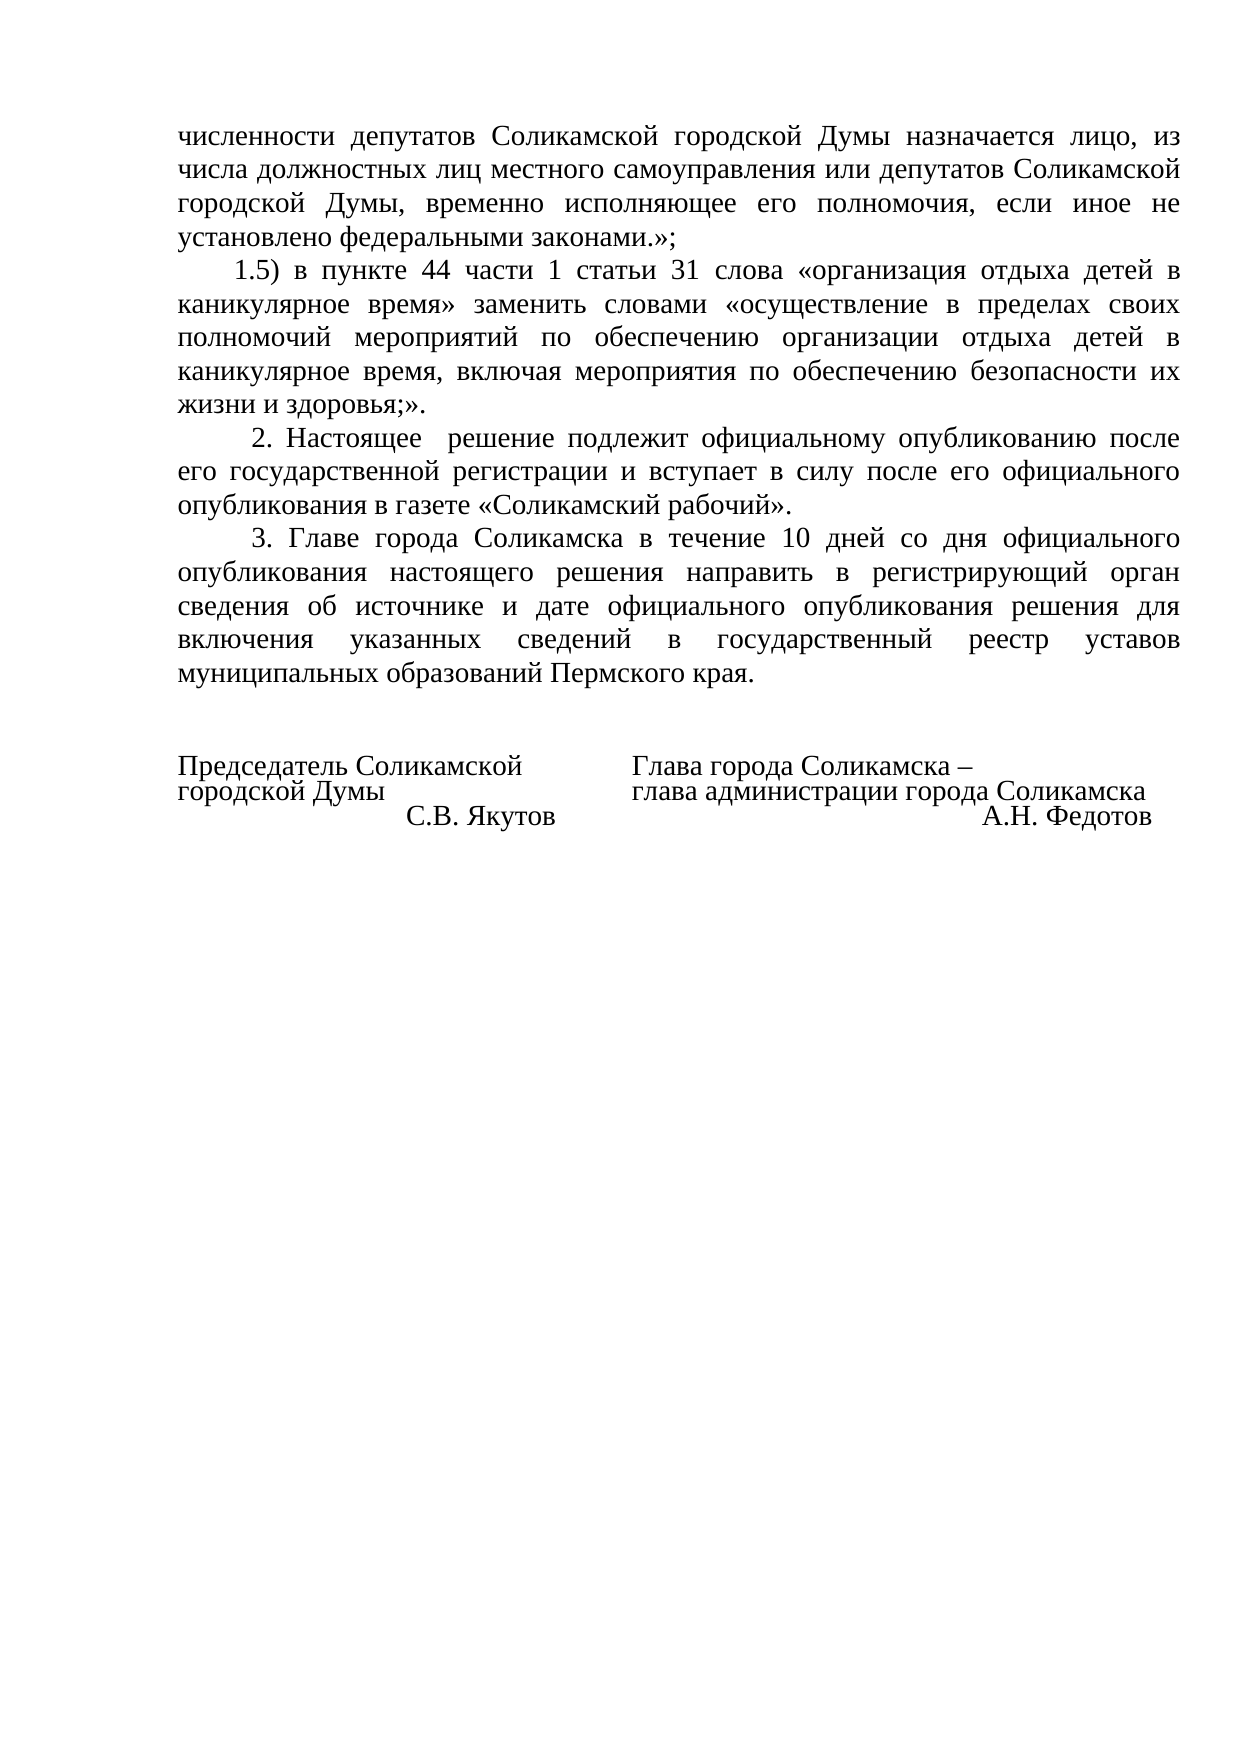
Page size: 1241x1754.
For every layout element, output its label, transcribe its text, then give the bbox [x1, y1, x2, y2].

table_header Глава города Соликамска – глава администрации города Соликамска [620, 755, 1163, 805]
list 2. Настоящее решение подлежит официальному опубликованию после его государственной регистрации и вступает в силу после его официального опубликования в газете «Соликамский рабочий». [177, 420, 1181, 521]
text 1.5) в пункте 44 части 1 статьи 31 слова «организация отдыха детей в каникулярное время» заменить словами «осуществление в пределах своих полномочий мероприятий по обеспечению организации отдыха детей в каникулярное время, включая мероприятия по обеспечению безопасности их жизни и здоровья;». [177, 252, 1181, 420]
table_header Председатель Соликамской городской Думы [166, 755, 620, 805]
table_cell С.В. Якутов [166, 805, 620, 830]
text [177, 118, 1181, 252]
table_cell А.Н. Федотов [620, 805, 1163, 830]
text 3. Главе города Соликамска в течение 10 дней со дня официального опубликования настоящего решения направить в регистрирующий орган сведения об источнике и дате официального опубликования решения для включения указанных сведений в государственный реестр уставов муниципальных образований Пермского края. [177, 521, 1181, 688]
